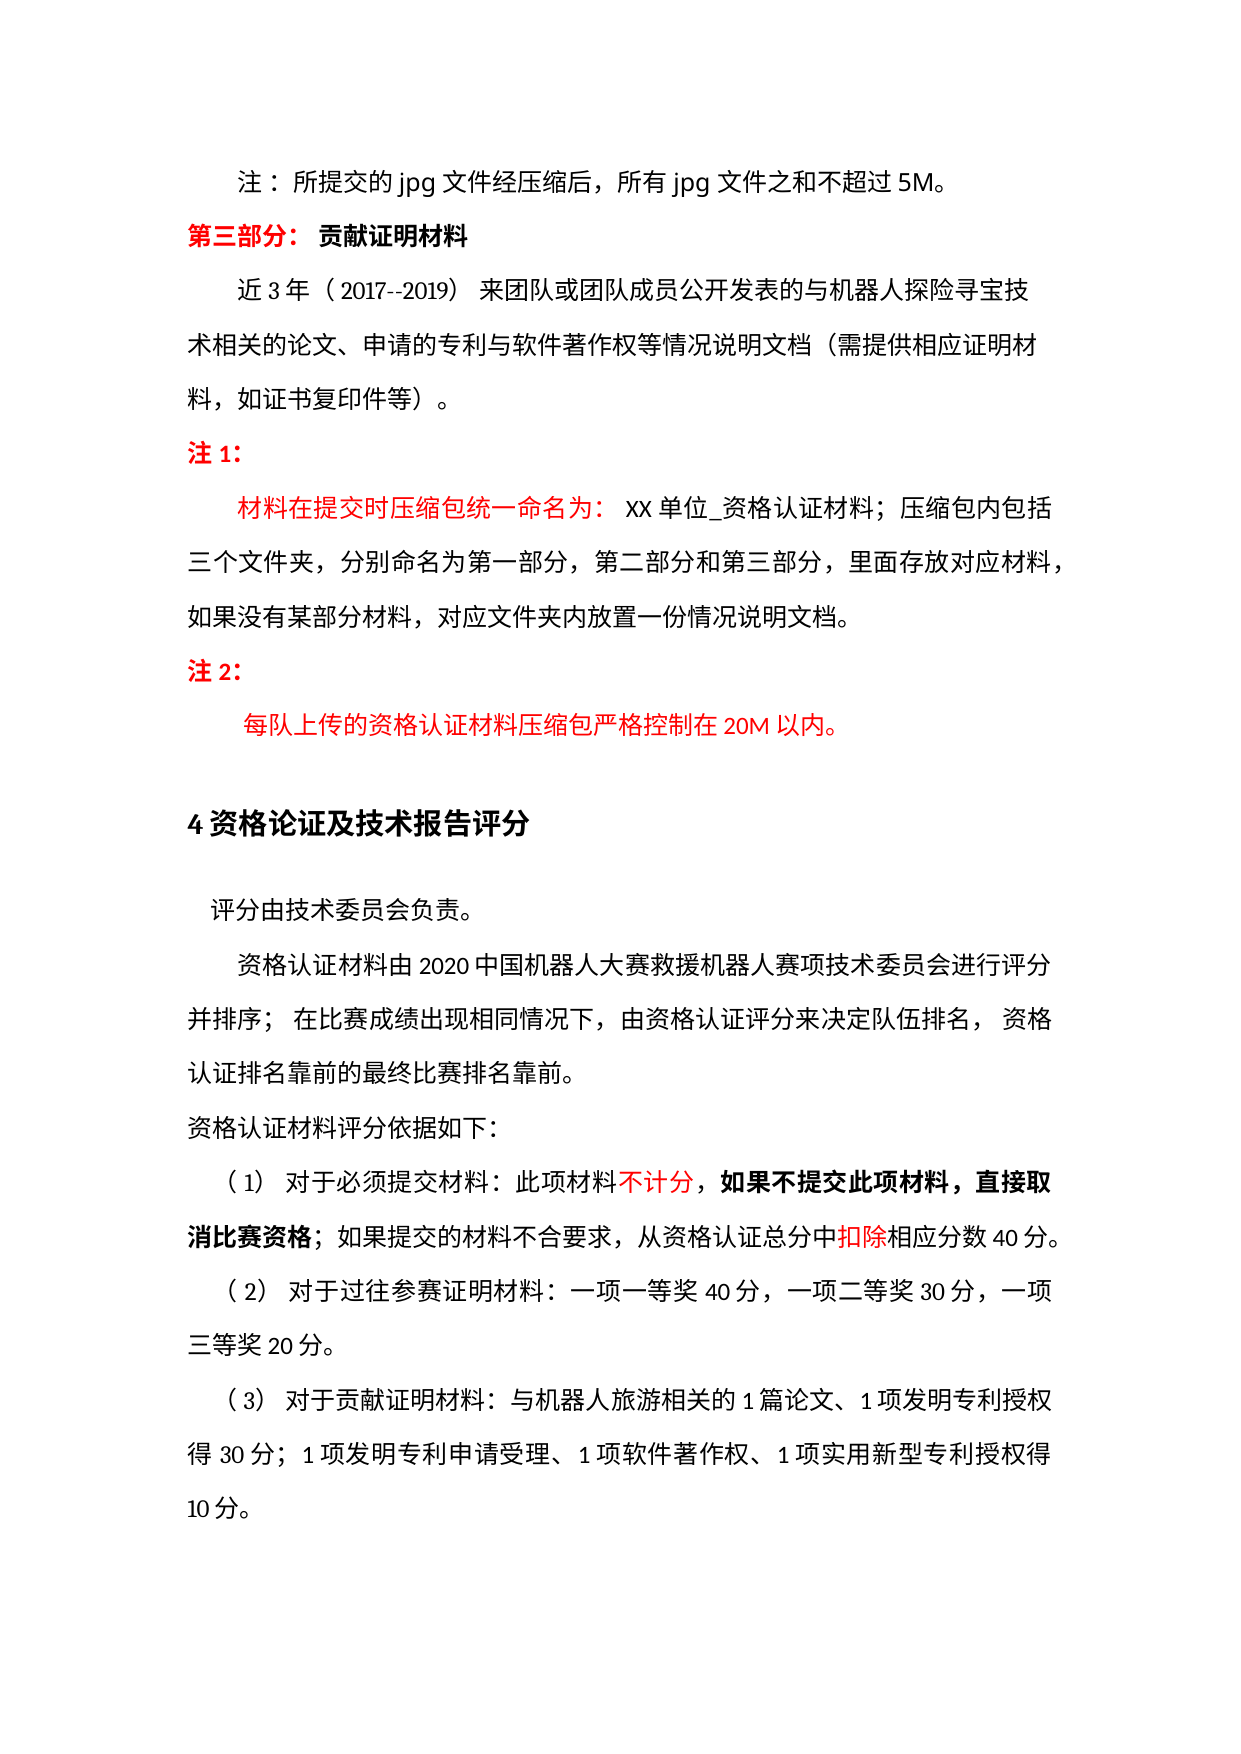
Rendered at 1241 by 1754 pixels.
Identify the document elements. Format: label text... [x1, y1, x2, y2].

text 材料在提交时压缩包统一命名为： XX 单位_资格认证材料；压缩包内包括三个文件夹，分别命名为第一部分，第二部分和第三部分，里面存放对应材料，如果没有某部分材料，对应文件夹内放置一份情况说明文档。 [187, 488, 1053, 633]
text 近 3 年（ 2017--2019） 来团队或团队成员公开发表的与机器人探险寻宝技术相关的论文、申请的专利与软件著作权等情况说明文档（需提供相应证明材料，如证书复印件等）。 [187, 271, 1053, 416]
text 注 1： [187, 434, 1053, 470]
text 评分由技术委员会负责。 [187, 891, 1053, 927]
text 第三部分： 贡献证明材料 [187, 216, 1053, 253]
text 资格认证材料由2020中国机器人大赛救援机器人赛项技术委员会进行评分并排序； 在比赛成绩出现相同情况下，由资格认证评分来决定队伍排名， 资格认证排名靠前的最终比赛排名靠前。 [187, 945, 1053, 1090]
text （ 2） 对于过往参赛证明材料：一项一等奖40分，一项二等奖30分，一项三等奖20分。 [187, 1271, 1053, 1362]
text 资格认证材料评分依据如下： [187, 1108, 1053, 1144]
text 注 ：所提交的 jpg 文件经压缩后，所有 jpg 文件之和不超过 5M。 [187, 162, 1053, 198]
text 每队上传的资格认证材料压缩包严格控制在20M以内。 [187, 706, 1053, 742]
text 注 2： [187, 651, 1053, 688]
text （ 3） 对于贡献证明材料：与机器人旅游相关的1篇论文、1项发明专利授权得 30分；1项发明专利申请受理、1项软件著作权、1项实用新型专利授权得 10分。 [187, 1380, 1053, 1525]
text （ 1） 对于必须提交材料：此项材料不计分，如果不提交此项材料，直接取消比赛资格；如果提交的材料不合要求，从资格认证总分中扣除相应分数40分。 [187, 1163, 1053, 1253]
subtitle 4资格论证及技术报告评分 [187, 789, 1053, 854]
